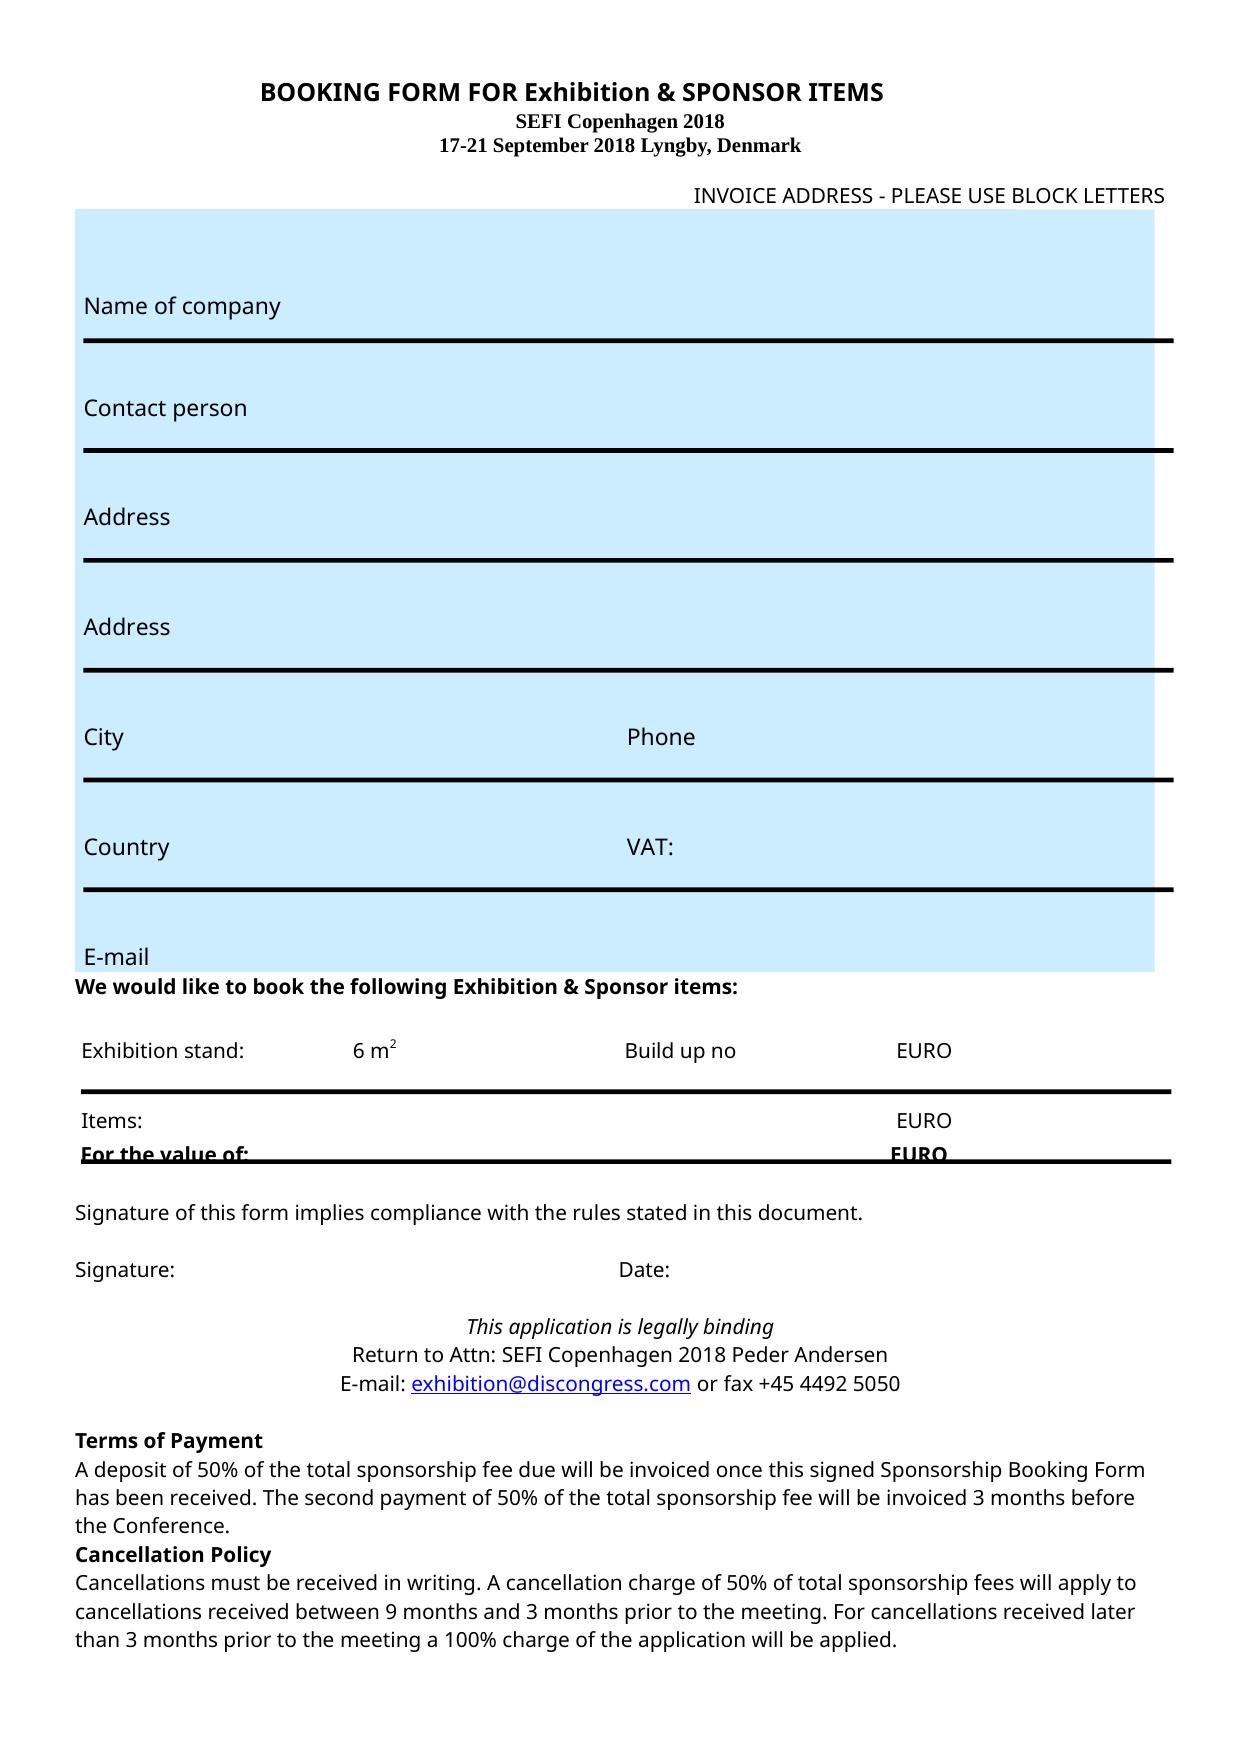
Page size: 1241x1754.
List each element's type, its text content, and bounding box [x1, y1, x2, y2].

text Signature: Date: [75, 1255, 1165, 1283]
text BOOKING FORM FOR Exhibition & SPONSOR ITEMS [211, 75, 1165, 109]
text For the value of: EURO [75, 1100, 1165, 1169]
text Terms of Payment A deposit of 50% of the total sponsorship fee due will be invoiced once this signed Sponsorship Booking Form has been received. The second payment of 50% of the total sponsorship fee will be invoiced 3 months before the Conference. Cancellation Policy Cancellations must be received in writing. A cancellation charge of 50% of total sponsorship fees will apply to cancellations received between 9 months and 3 months prior to the meeting. For cancellations received later than 3 months prior to the meeting a 100% charge of the application will be applied. [75, 1426, 1165, 1654]
text Signature of this form implies compliance with the rules stated in this document. [75, 1198, 1165, 1227]
text 17-21 September 2018 Lyngby, Denmark [75, 133, 1165, 157]
text INVOICE ADDRESS - PLEASE USE BLOCK LETTERS [75, 181, 1165, 210]
text This application is legally binding Return to Attn: SEFI Copenhagen 2018 Peder Andersen E-mail: exhibition@discongress.com or fax +45 4492 5050 [75, 1283, 1165, 1397]
text SEFI Copenhagen 2018 [75, 109, 1165, 133]
text We would like to book the following Exhibition & Sponsor items: [75, 893, 1165, 1001]
